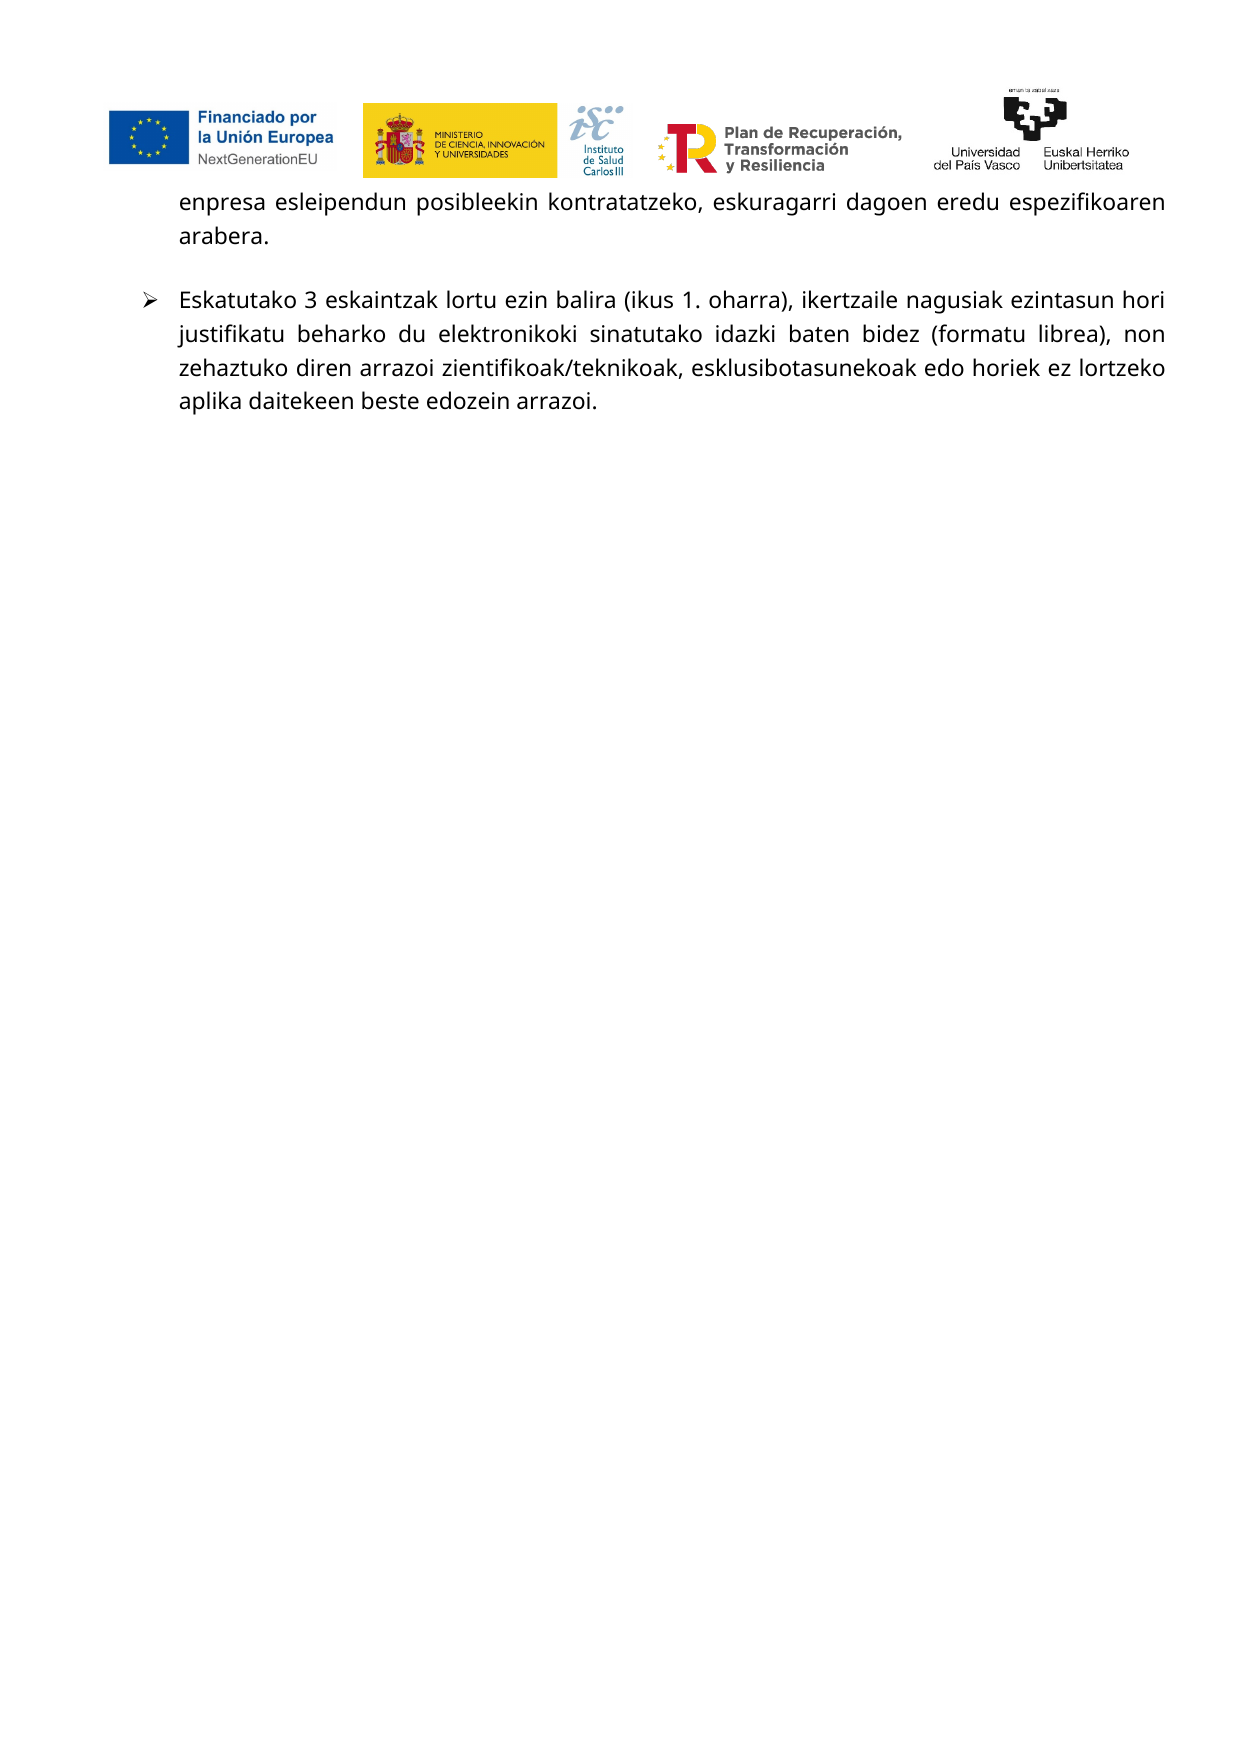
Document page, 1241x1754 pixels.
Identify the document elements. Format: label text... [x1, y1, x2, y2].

picture [927, 81, 1137, 175]
picture [363, 103, 633, 178]
list Eskatutako 3 eskaintzak lortu ezin balira (ikus 1. oharra), ikertzaile nagusiak ezintasun hori justifikatu beharko du elektronikoki sinatutako idazki baten bidez (formatu librea), non zehaztuko diren arrazoi zientifikoak/teknikoak, esklusibotasunekoak edo horiek ez lortzeko aplika daitekeen beste edozein arrazoi. [141, 284, 1167, 416]
picture [646, 73, 913, 186]
picture [103, 102, 337, 171]
